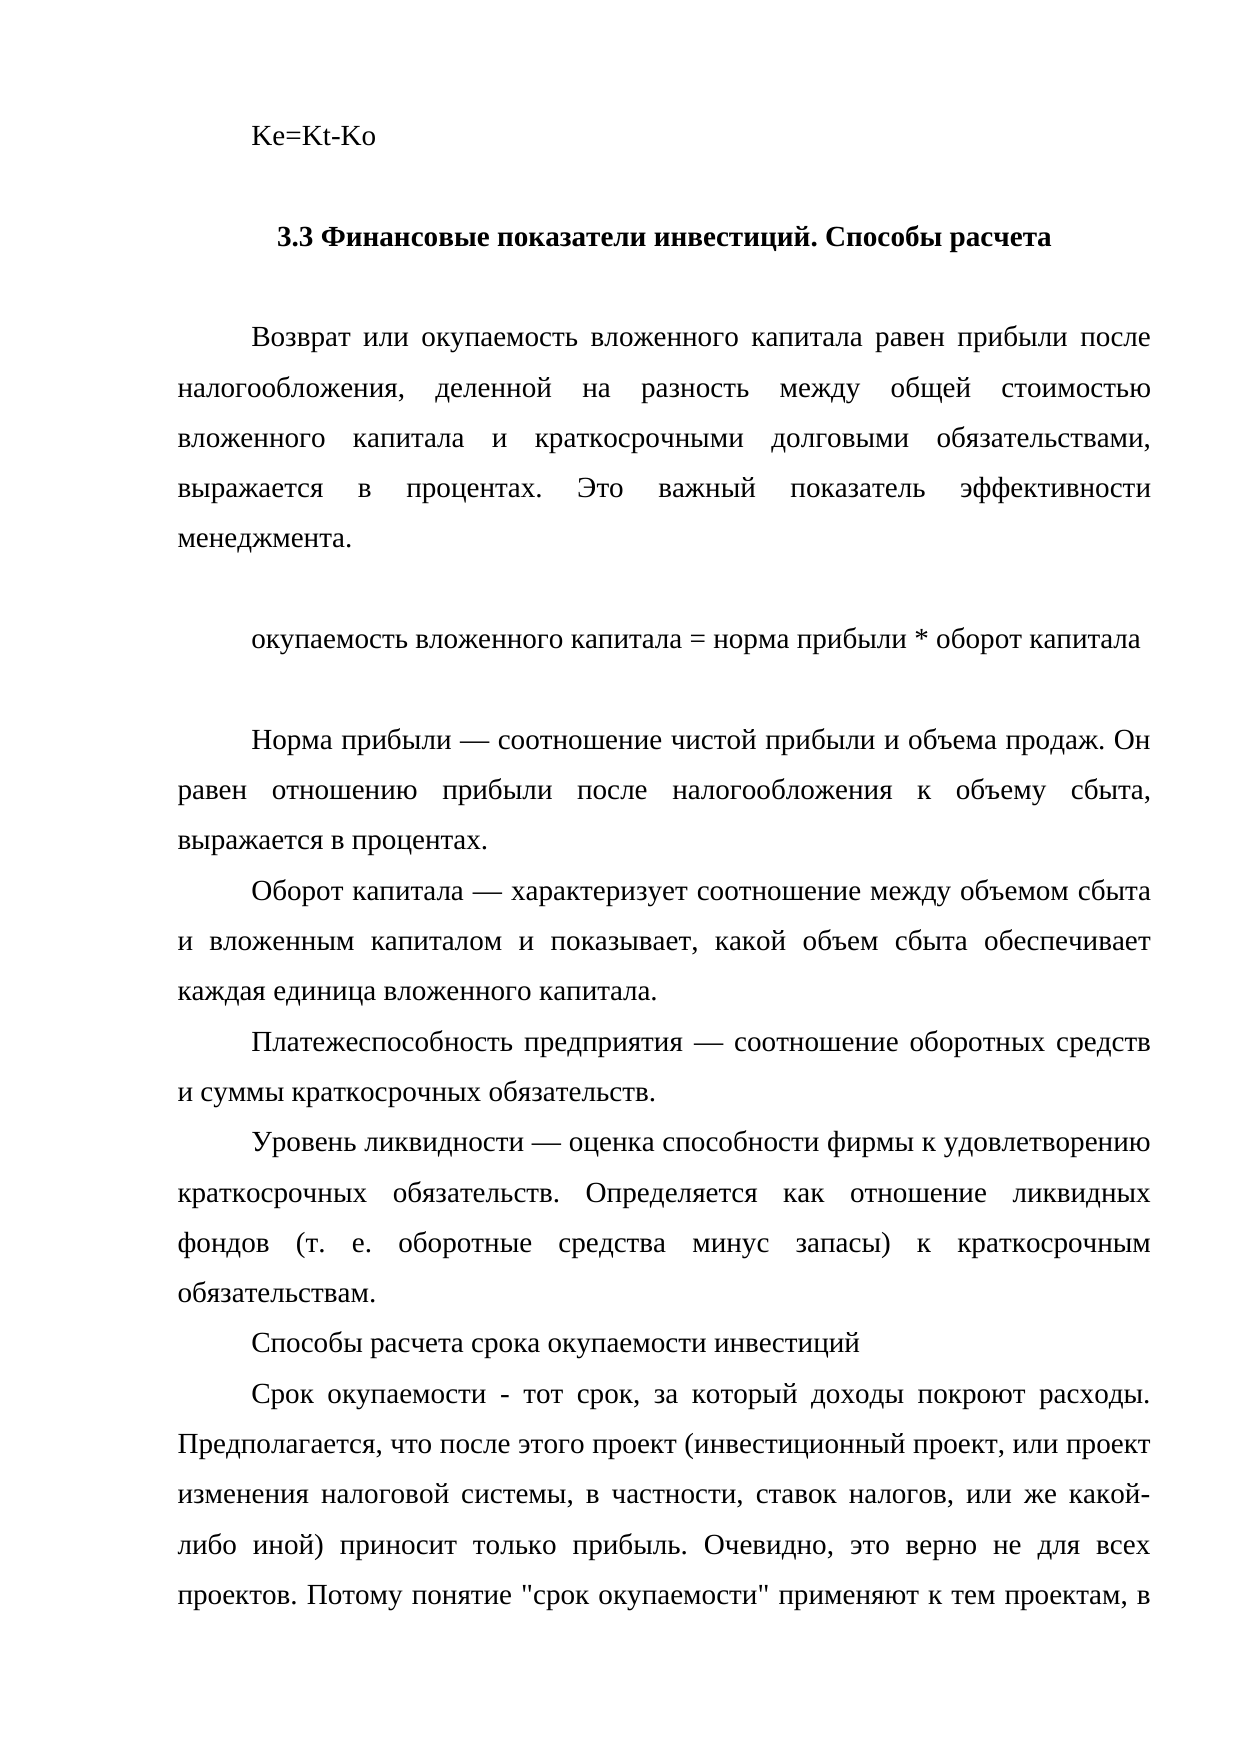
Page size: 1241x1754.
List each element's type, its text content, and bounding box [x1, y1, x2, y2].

text окупаемость вложенного капитала = норма прибыли * оборот капитала [177, 621, 1152, 655]
text Ke=Kt-Ko [177, 118, 1152, 152]
text Оборот капитала — характеризует соотношение между объемом сбыта и вложенным капиталом и показывает, какой объем сбыта обеспечивает каждая единица вложенного капитала. [177, 873, 1152, 1007]
text Способы расчета срока окупаемости инвестиций [177, 1326, 1152, 1359]
text Возврат или окупаемость вложенного капитала равен прибыли после налогообложения, деленной на разность между общей стоимостью вложенного капитала и краткосрочными долговыми обязательствами, выражается в процентах. Это важный показатель эффективности менеджмента. [177, 319, 1152, 554]
text Норма прибыли — соотношение чистой прибыли и объема продаж. Он равен отношению прибыли после налогообложения к объему сбыта, выражается в процентах. [177, 722, 1152, 856]
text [177, 1376, 1152, 1611]
text 3.3 Финансовые показатели инвестиций. Способы расчета [177, 219, 1152, 252]
text Платежеспособность предприятия — соотношение оборотных средств и суммы краткосрочных обязательств. [177, 1024, 1152, 1108]
text Уровень ликвидности — оценка способности фирмы к удовлетворению краткосрочных обязательств. Определяется как отношение ликвидных фондов (т. е. оборотные средства минус запасы) к краткосрочным обязательствам. [177, 1124, 1152, 1309]
